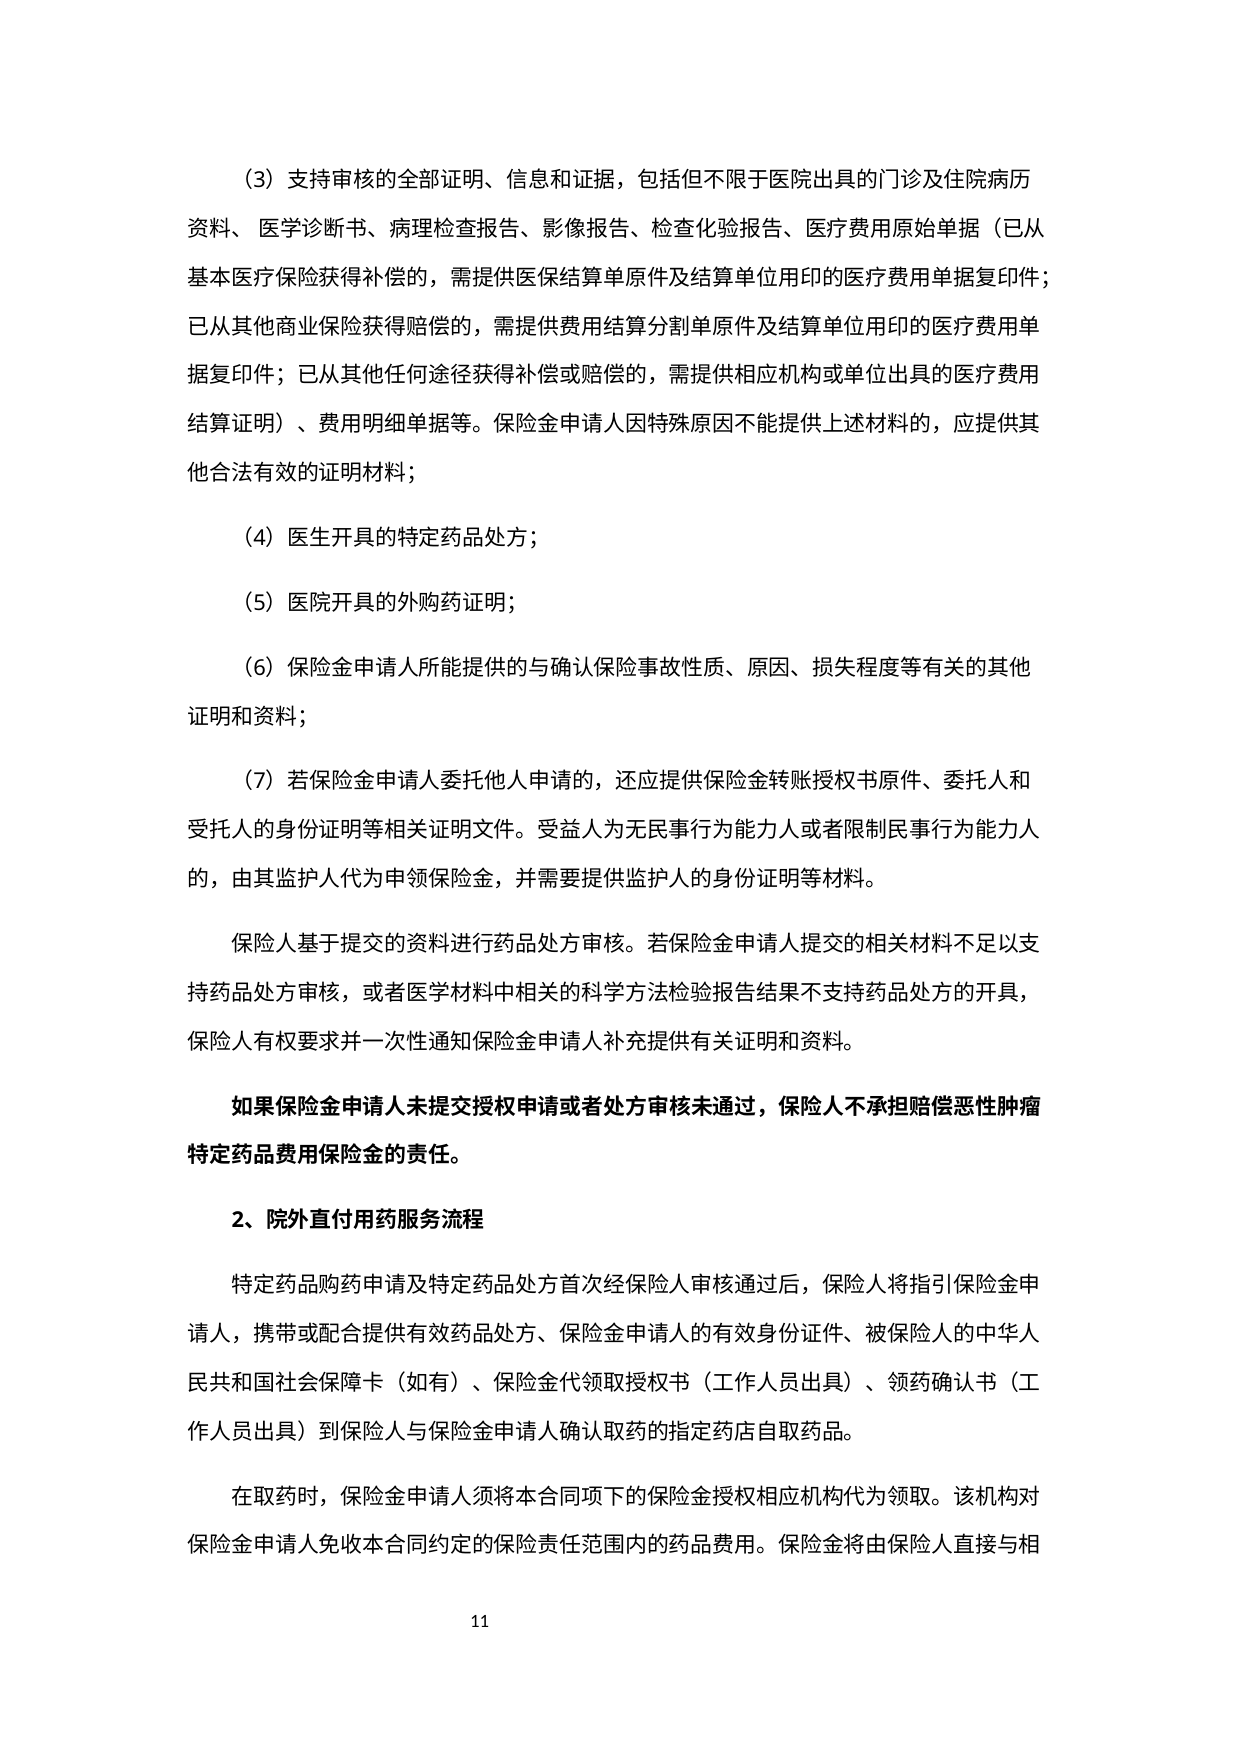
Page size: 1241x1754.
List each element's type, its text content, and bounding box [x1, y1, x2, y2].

text （3）支持审核的全部证明、信息和证据，包括但不限于医院出具的门诊及住院病历资料、 医学诊断书、病理检查报告、影像报告、检查化验报告、医疗费用原始单据（已从基本医疗保险获得补偿的，需提供医保结算单原件及结算单位用印的医疗费用单据复印件；已从其他商业保险获得赔偿的，需提供费用结算分割单原件及结算单位用印的医疗费用单据复印件；已从其他任何途径获得补偿或赔偿的，需提供相应机构或单位出具的医疗费用结算证明）、费用明细单据等。保险金申请人因特殊原因不能提供上述材料的，应提供其他合法有效的证明材料； [187, 162, 1053, 487]
text 如果保险金申请人未提交授权申请或者处方审核未通过，保险人不承担赔偿恶性肿瘤特定药品费用保险金的责任。 [187, 1088, 1053, 1169]
text 保险人基于提交的资料进行药品处方审核。若保险金申请人提交的相关材料不足以支持药品处方审核，或者医学材料中相关的科学方法检验报告结果不支持药品处方的开具，保险人有权要求并一次性通知保险金申请人补充提供有关证明和资料。 [187, 926, 1053, 1056]
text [187, 1478, 1053, 1559]
text （4）医生开具的特定药品处方； [187, 519, 1053, 552]
text 2、院外直付用药服务流程 [187, 1202, 1053, 1234]
text 特定药品购药申请及特定药品处方首次经保险人审核通过后，保险人将指引保险金申请人，携带或配合提供有效药品处方、保险金申请人的有效身份证件、被保险人的中华人民共和国社会保障卡（如有）、保险金代领取授权书（工作人员出具）、领药确认书（工作人员出具）到保险人与保险金申请人确认取药的指定药店自取药品。 [187, 1267, 1053, 1446]
text （6）保险金申请人所能提供的与确认保险事故性质、原因、损失程度等有关的其他证明和资料； [187, 649, 1053, 731]
text （5）医院开具的外购药证明； [187, 584, 1053, 617]
text （7）若保险金申请人委托他人申请的，还应提供保险金转账授权书原件、委托人和受托人的身份证明等相关证明文件。受益人为无民事行为能力人或者限制民事行为能力人的，由其监护人代为申领保险金，并需要提供监护人的身份证明等材料。 [187, 763, 1053, 893]
